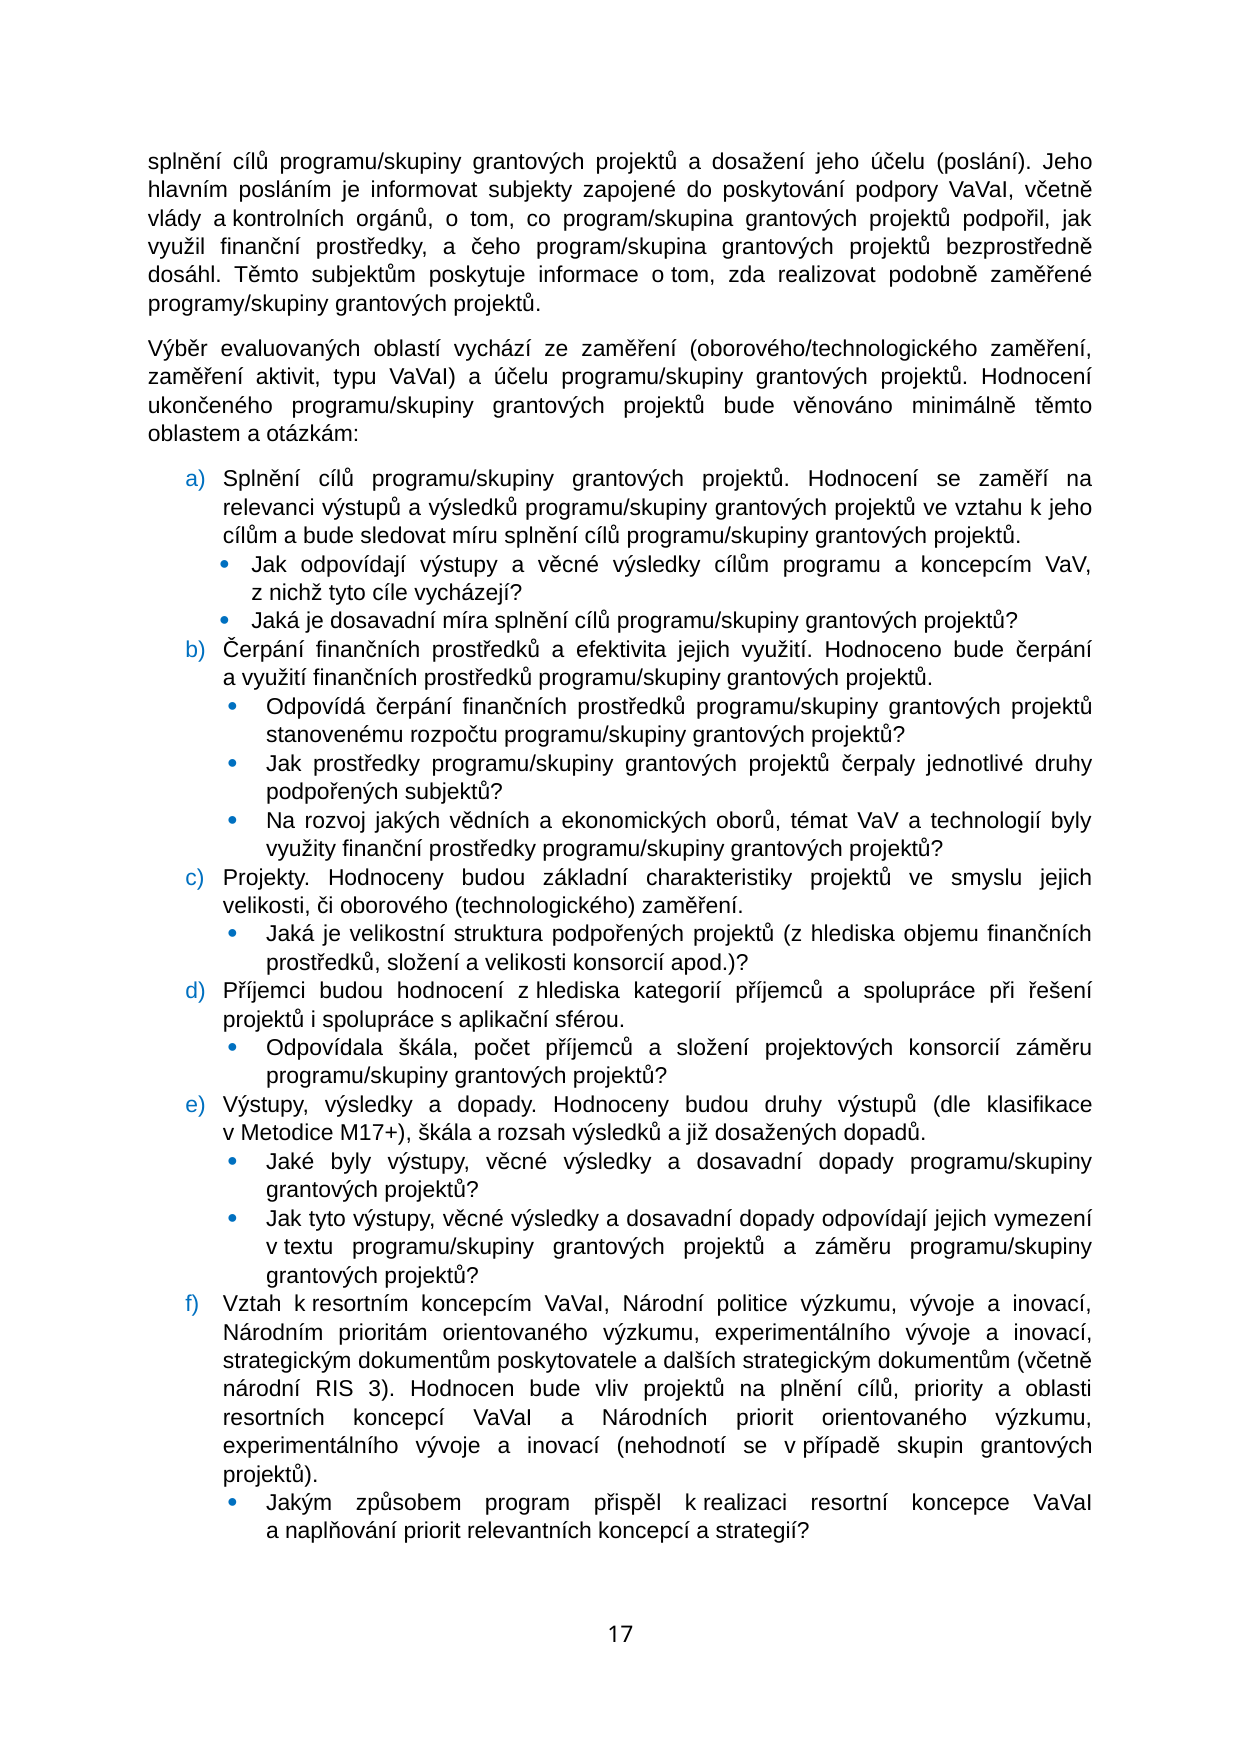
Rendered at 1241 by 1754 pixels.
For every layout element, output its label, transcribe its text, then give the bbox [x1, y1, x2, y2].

list Výstupy, výsledky a dopady. Hodnoceny budou druhy výstupů (dle klasifikace v Metodice M17+), škála a rozsah výsledků a již dosažených dopadů. [185, 1091, 1093, 1146]
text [148, 148, 1093, 316]
text Výběr evaluovaných oblastí vychází ze zaměření (oborového/technologického zaměření, zaměření aktivit, typu VaVaI) a účelu programu/skupiny grantových projektů. Hodnocení ukončeného programu/skupiny grantových projektů bude věnováno minimálně těmto oblastem a otázkám: [148, 335, 1093, 447]
list Na rozvoj jakých vědních a ekonomických oborů, témat VaV a technologií byly využity finanční prostředky programu/skupiny grantových projektů? [228, 807, 1093, 861]
list Jaká je dosavadní míra splnění cílů programu/skupiny grantových projektů? [220, 607, 1093, 634]
list Jak prostředky programu/skupiny grantových projektů čerpaly jednotlivé druhy podpořených subjektů? [228, 750, 1093, 804]
list Vztah k resortním koncepcím VaVaI, Národní politice výzkumu, vývoje a inovací, Národním prioritám orientovaného výzkumu, experimentálního vývoje a inovací, strategickým dokumentům poskytovatele a dalších strategickým dokumentům (včetně národní RIS 3). Hodnocen bude vliv projektů na plnění cílů, priority a oblasti resortních koncepcí VaVaI a Národních priorit orientovaného výzkumu, experimentálního vývoje a inovací (nehodnotí se v případě skupin grantových projektů). [185, 1290, 1093, 1487]
list Jakým způsobem program přispěl k realizaci resortní koncepce VaVaI a naplňování priorit relevantních koncepcí a strategií? [228, 1489, 1093, 1544]
list Jaké byly výstupy, věcné výsledky a dosavadní dopady programu/skupiny grantových projektů? [228, 1148, 1093, 1203]
list Jak tyto výstupy, věcné výsledky a dosavadní dopady odpovídají jejich vymezení v textu programu/skupiny grantových projektů a záměru programu/skupiny grantových projektů? [228, 1205, 1093, 1288]
list Jaká je velikostní struktura podpořených projektů (z hlediska objemu finančních prostředků, složení a velikosti konsorcií apod.)? [228, 920, 1093, 975]
list Příjemci budou hodnocení z hlediska kategorií příjemců a spolupráce při řešení projektů i spolupráce s aplikační sférou. [185, 977, 1093, 1032]
list Splnění cílů programu/skupiny grantových projektů. Hodnocení se zaměří na relevanci výstupů a výsledků programu/skupiny grantových projektů ve vztahu k jeho cílům a bude sledovat míru splnění cílů programu/skupiny grantových projektů. [185, 465, 1093, 548]
list Odpovídala škála, počet příjemců a složení projektových konsorcií záměru programu/skupiny grantových projektů? [228, 1034, 1093, 1089]
list Odpovídá čerpání finančních prostředků programu/skupiny grantových projektů stanovenému rozpočtu programu/skupiny grantových projektů? [228, 693, 1093, 748]
list Jak odpovídají výstupy a věcné výsledky cílům programu a koncepcím VaV, z nichž tyto cíle vycházejí? [220, 551, 1093, 605]
list Projekty. Hodnoceny budou základní charakteristiky projektů ve smyslu jejich velikosti, či oborového (technologického) zaměření. [185, 863, 1093, 918]
list Čerpání finančních prostředků a efektivita jejich využití. Hodnoceno bude čerpání a využití finančních prostředků programu/skupiny grantových projektů. [185, 636, 1093, 691]
